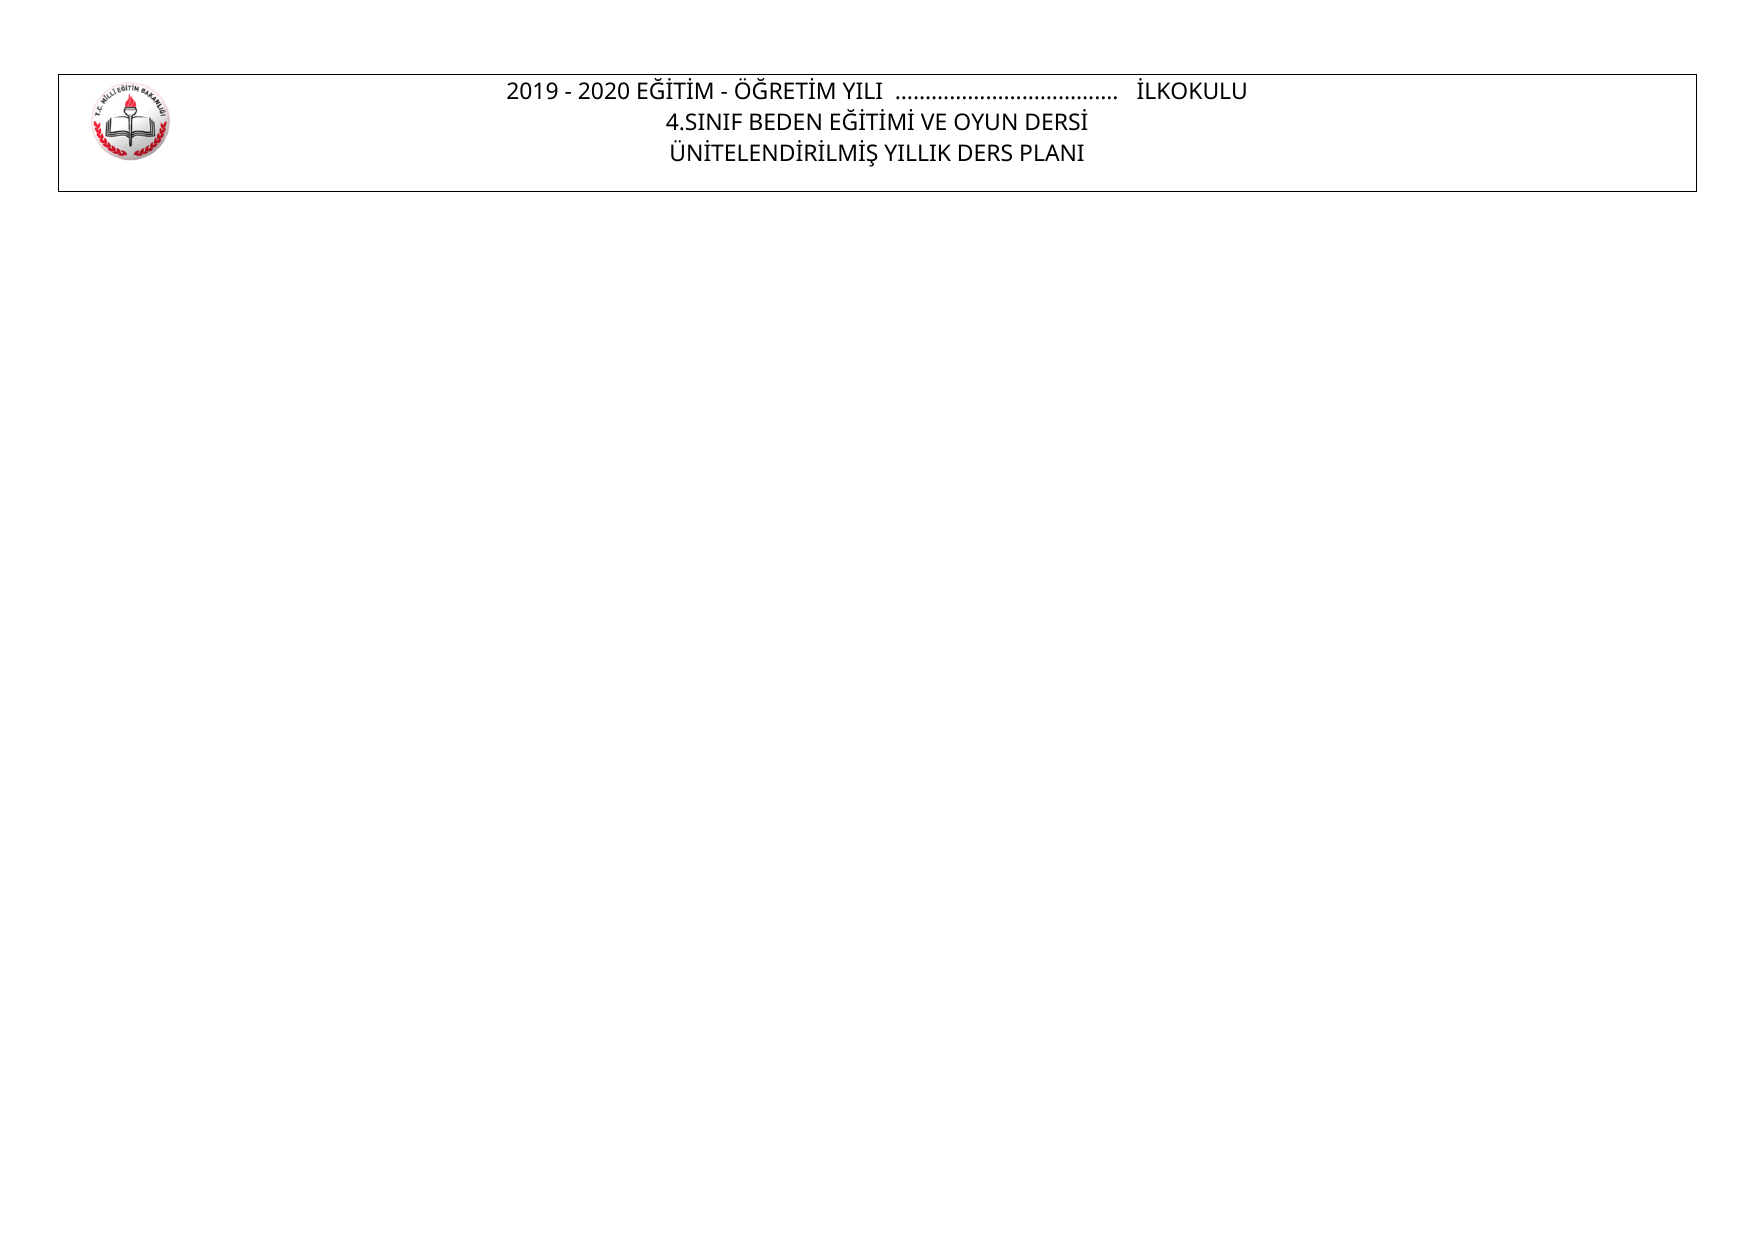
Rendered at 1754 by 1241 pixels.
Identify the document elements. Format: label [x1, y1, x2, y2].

picture [85, 77, 175, 167]
